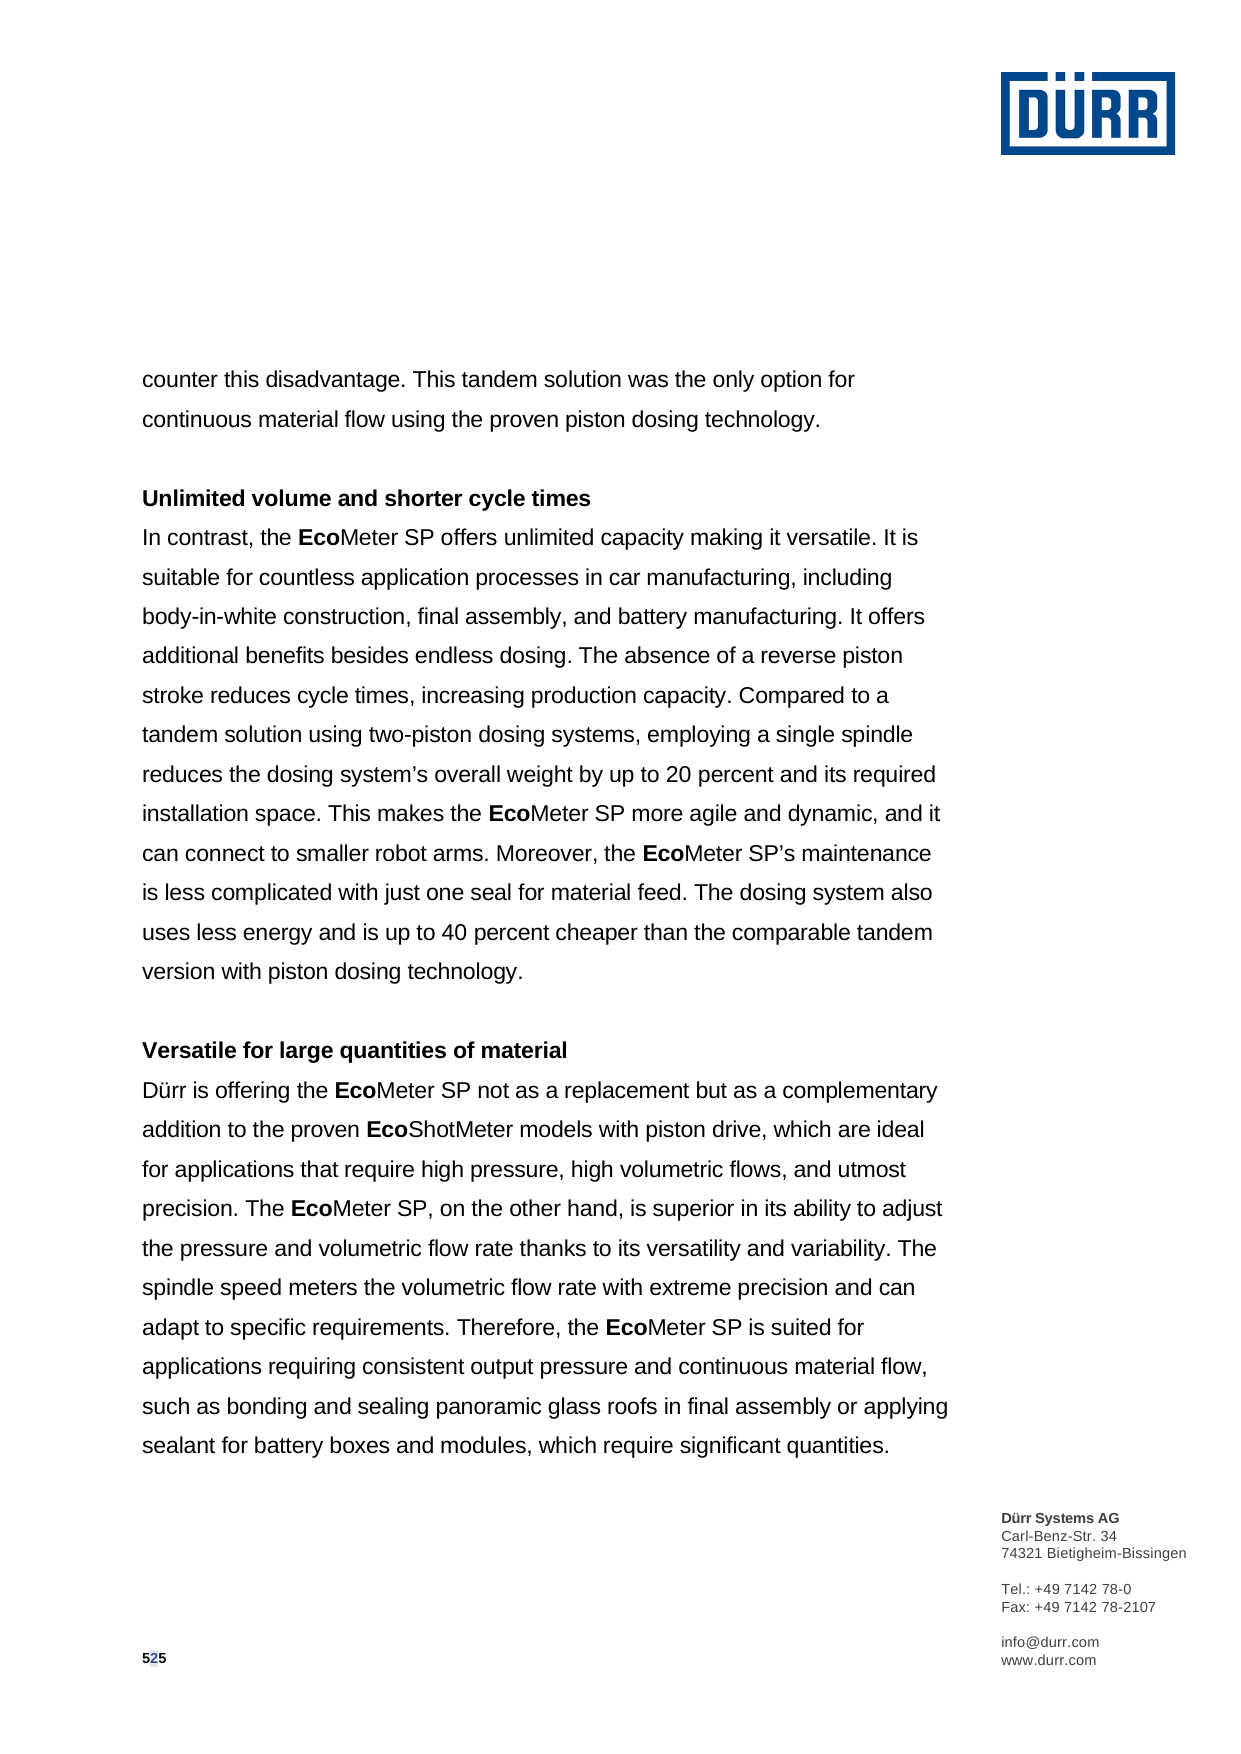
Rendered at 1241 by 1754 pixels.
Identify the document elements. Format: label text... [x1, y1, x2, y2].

picture [1001, 72, 1175, 155]
text Versatile for large quantities of material [142, 1037, 951, 1064]
text In contrast, the EcoMeter SP offers unlimited capacity making it versatile. It is suitable for countless application processes in car manufacturing, including body-in-white construction, final assembly, and battery manufacturing. It offers additional benefits besides endless dosing. The absence of a reverse piston stroke reduces cycle times, increasing production capacity. Compared to a tandem solution using two-piston dosing systems, employing a single spindle reduces the dosing system’s overall weight by up to 20 percent and its required installation space. This makes the EcoMeter SP more agile and dynamic, and it can connect to smaller robot arms. Moreover, the EcoMeter SP’s maintenance is less complicated with just one seal for material feed. The dosing system also uses less energy and is up to 40 percent cheaper than the comparable tandem version with piston dosing technology. [142, 524, 951, 985]
text Dürr is offering the EcoMeter SP not as a replacement but as a complementary addition to the proven EcoShotMeter models with piston drive, which are ideal for applications that require high pressure, high volumetric flows, and utmost precision. The EcoMeter SP, on the other hand, is superior in its ability to adjust the pressure and volumetric flow rate thanks to its versatility and variability. The spindle speed meters the volumetric flow rate with extreme precision and can adapt to specific requirements. Therefore, the EcoMeter SP is suited for applications requiring consistent output pressure and continuous material flow, such as bonding and sealing panoramic glass roofs in final assembly or applying sealant for battery boxes and modules, which require significant quantities. [142, 1077, 951, 1458]
text Unlimited volume and shorter cycle times [142, 484, 951, 511]
